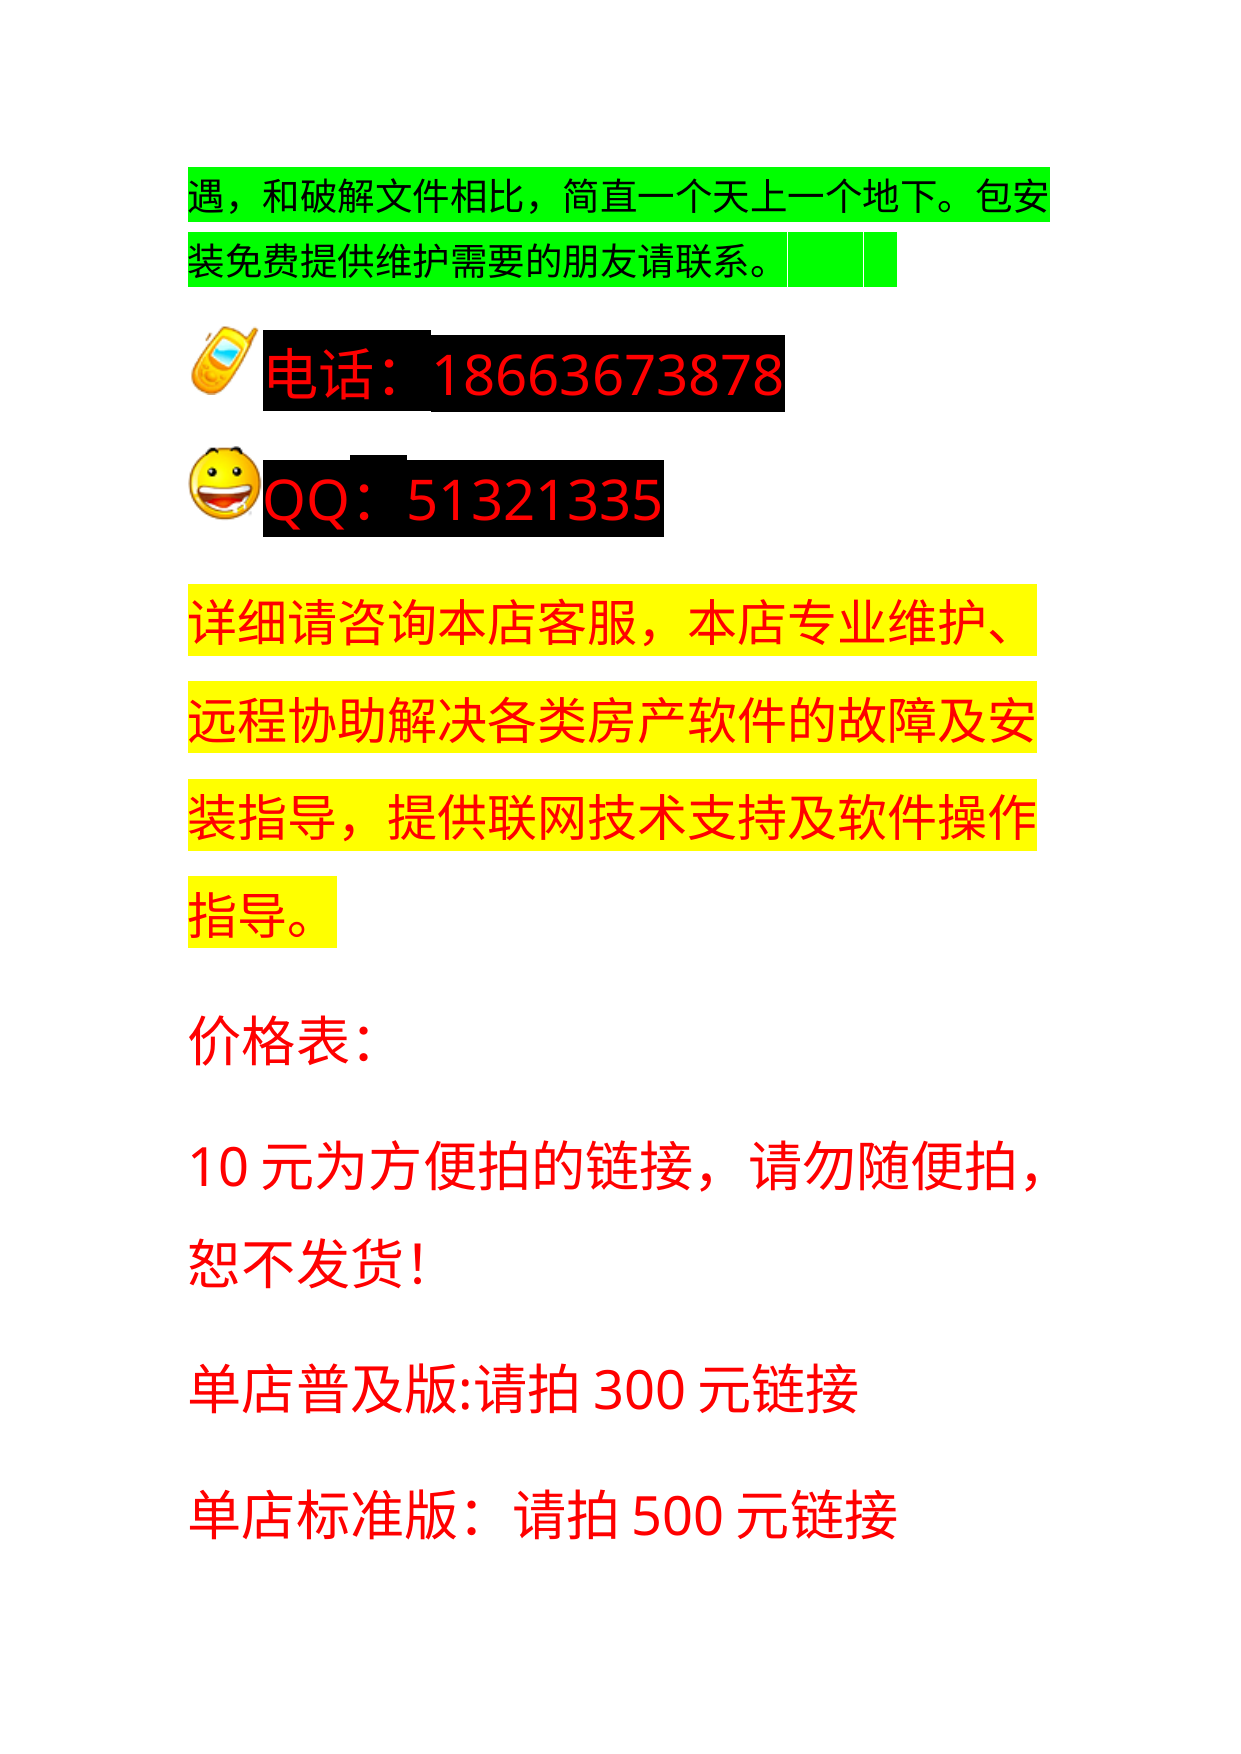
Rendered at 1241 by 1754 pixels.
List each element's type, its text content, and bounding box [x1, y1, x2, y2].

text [187, 162, 1053, 292]
text 电话：18663673878 [187, 320, 1053, 417]
text 单店普及版:请拍 300元链接 [187, 1338, 1053, 1435]
text 10元为方便拍的链接，请勿随便拍，恕不发货！ [187, 1114, 1053, 1309]
text 价格表： [187, 989, 1053, 1087]
text 详细请咨询本店客服，本店专业维护、远程协助解决各类房产软件的故障及安装指导，提供联网技术支持及软件操作指导。 [187, 571, 1053, 961]
text 单店标准版：请拍500元链接 [187, 1463, 1053, 1561]
picture [187, 445, 263, 521]
text QQ：51321335 [187, 446, 1053, 543]
picture [187, 320, 263, 395]
